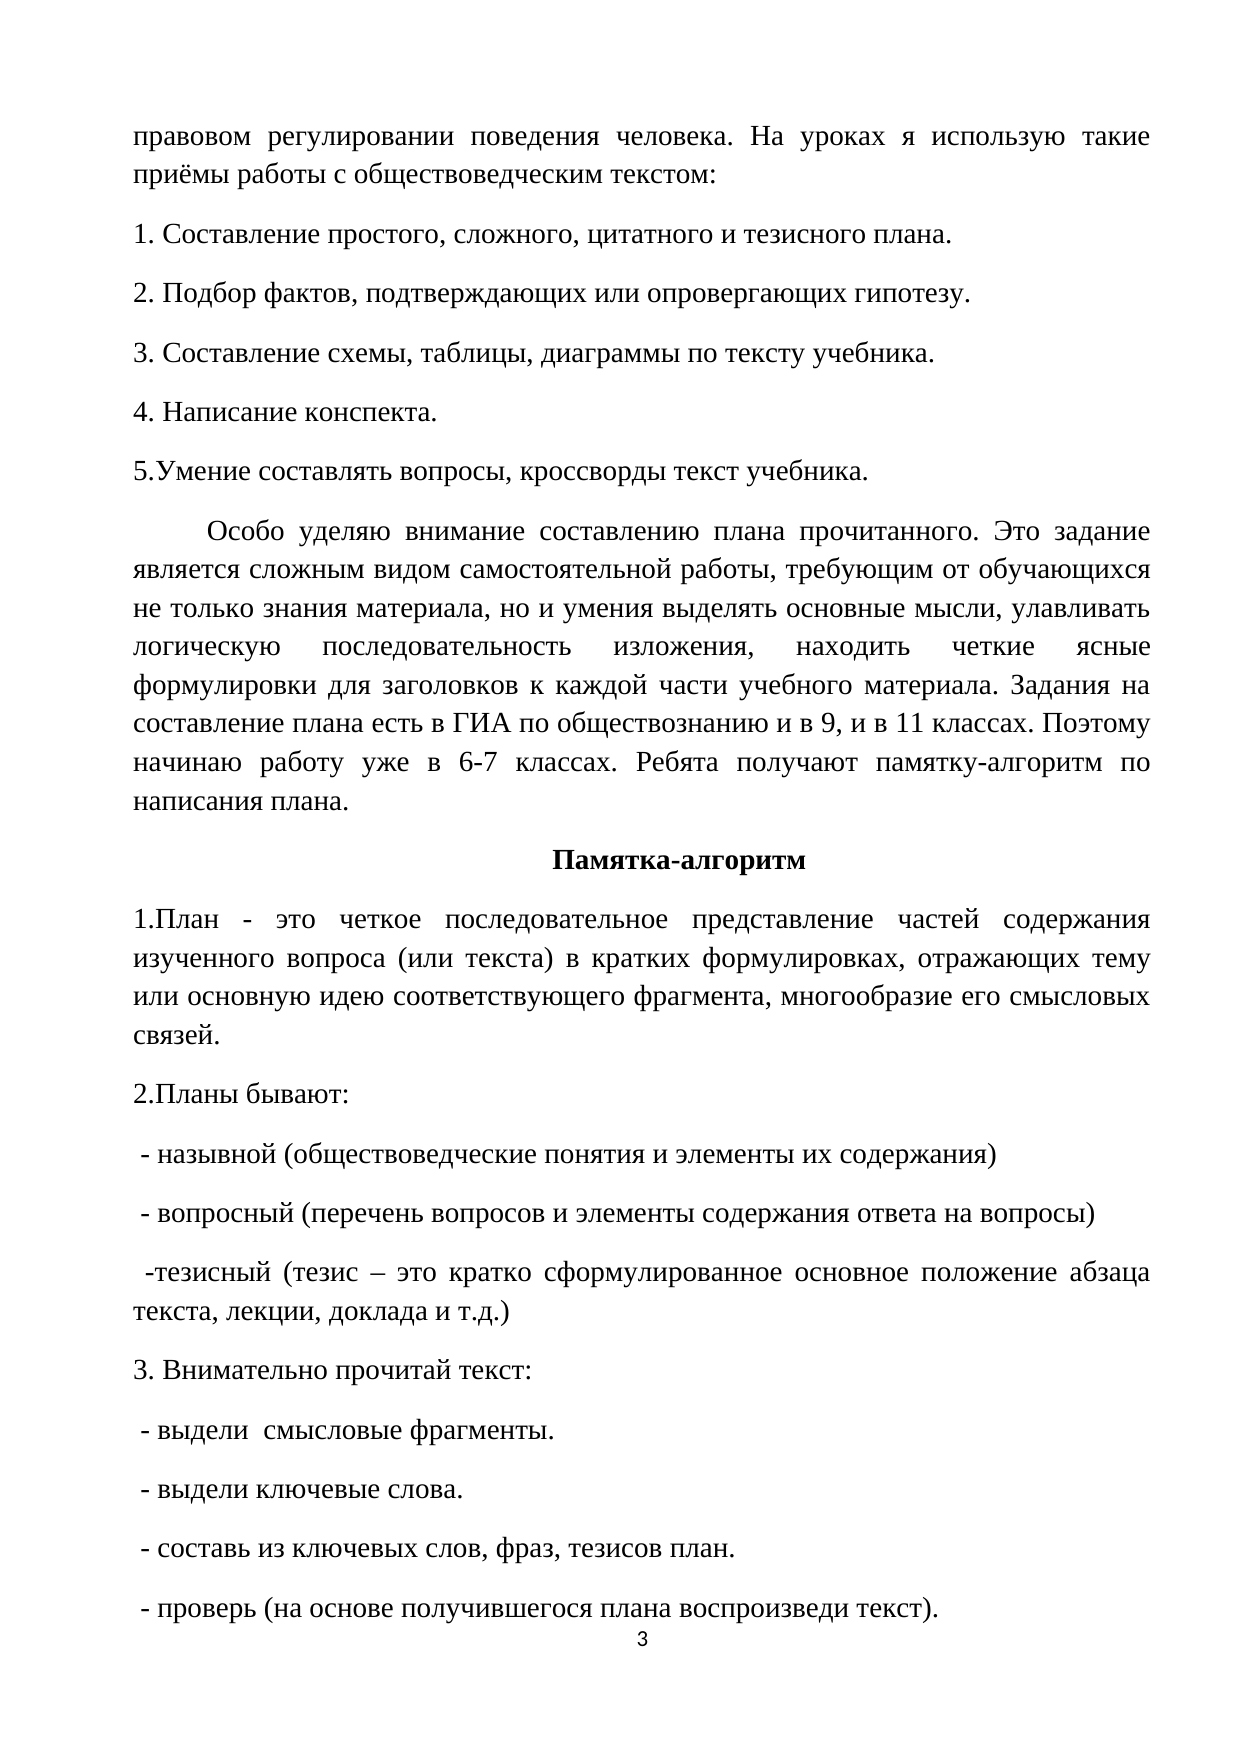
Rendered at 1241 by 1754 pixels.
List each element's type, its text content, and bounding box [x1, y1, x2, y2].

text - выдели смысловые фрагменты. [133, 1412, 1152, 1445]
text - выдели ключевые слова. [133, 1471, 1152, 1505]
text 3. Внимательно прочитай текст: [133, 1352, 1152, 1386]
text 2.Планы бывают: [133, 1076, 1152, 1110]
text - назывной (обществоведческие понятия и элементы их содержания) [133, 1136, 1152, 1169]
text 2. Подбор фактов, подтверждающих или опровергающих гипотезу. [133, 275, 1152, 309]
text - проверь (на основе получившегося плана воспроизведи текст). [133, 1590, 1152, 1623]
text Памятка-алгоритм [133, 842, 1152, 876]
text - составь из ключевых слов, фраз, тезисов план. [133, 1531, 1152, 1564]
text Особо уделяю внимание составлению плана прочитанного. Это задание является сложным видом самостоятельной работы, требующим от обучающихся не только знания материала, но и умения выделять основные мысли, улавливать логическую последовательность изложения, находить четкие ясные формулировки для заголовков к каждой части учебного материала. Задания на составление плана есть в ГИА по обществознанию и в 9, и в 11 классах. Поэтому начинаю работу уже в 6-7 классах. Ребята получают памятку-алгоритм по написания плана. [133, 513, 1152, 816]
text 1. Составление простого, сложного, цитатного и тезисного плана. [133, 216, 1152, 249]
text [133, 118, 1152, 190]
text 4. Написание конспекта. [133, 394, 1152, 428]
text -тезисный (тезис – это кратко сформулированное основное положение абзаца текста, лекции, доклада и т.д.) [133, 1254, 1152, 1327]
text 1.План - это четкое последовательное представление частей содержания изученного вопроса (или текста) в кратких формулировках, отражающих тему или основную идею соответствующего фрагмента, многообразие его смысловых связей. [133, 901, 1152, 1051]
text 3. Составление схемы, таблицы, диаграммы по тексту учебника. [133, 335, 1152, 368]
text 5.Умение составлять вопросы, кроссворды текст учебника. [133, 453, 1152, 487]
text - вопросный (перечень вопросов и элементы содержания ответа на вопросы) [133, 1195, 1152, 1229]
